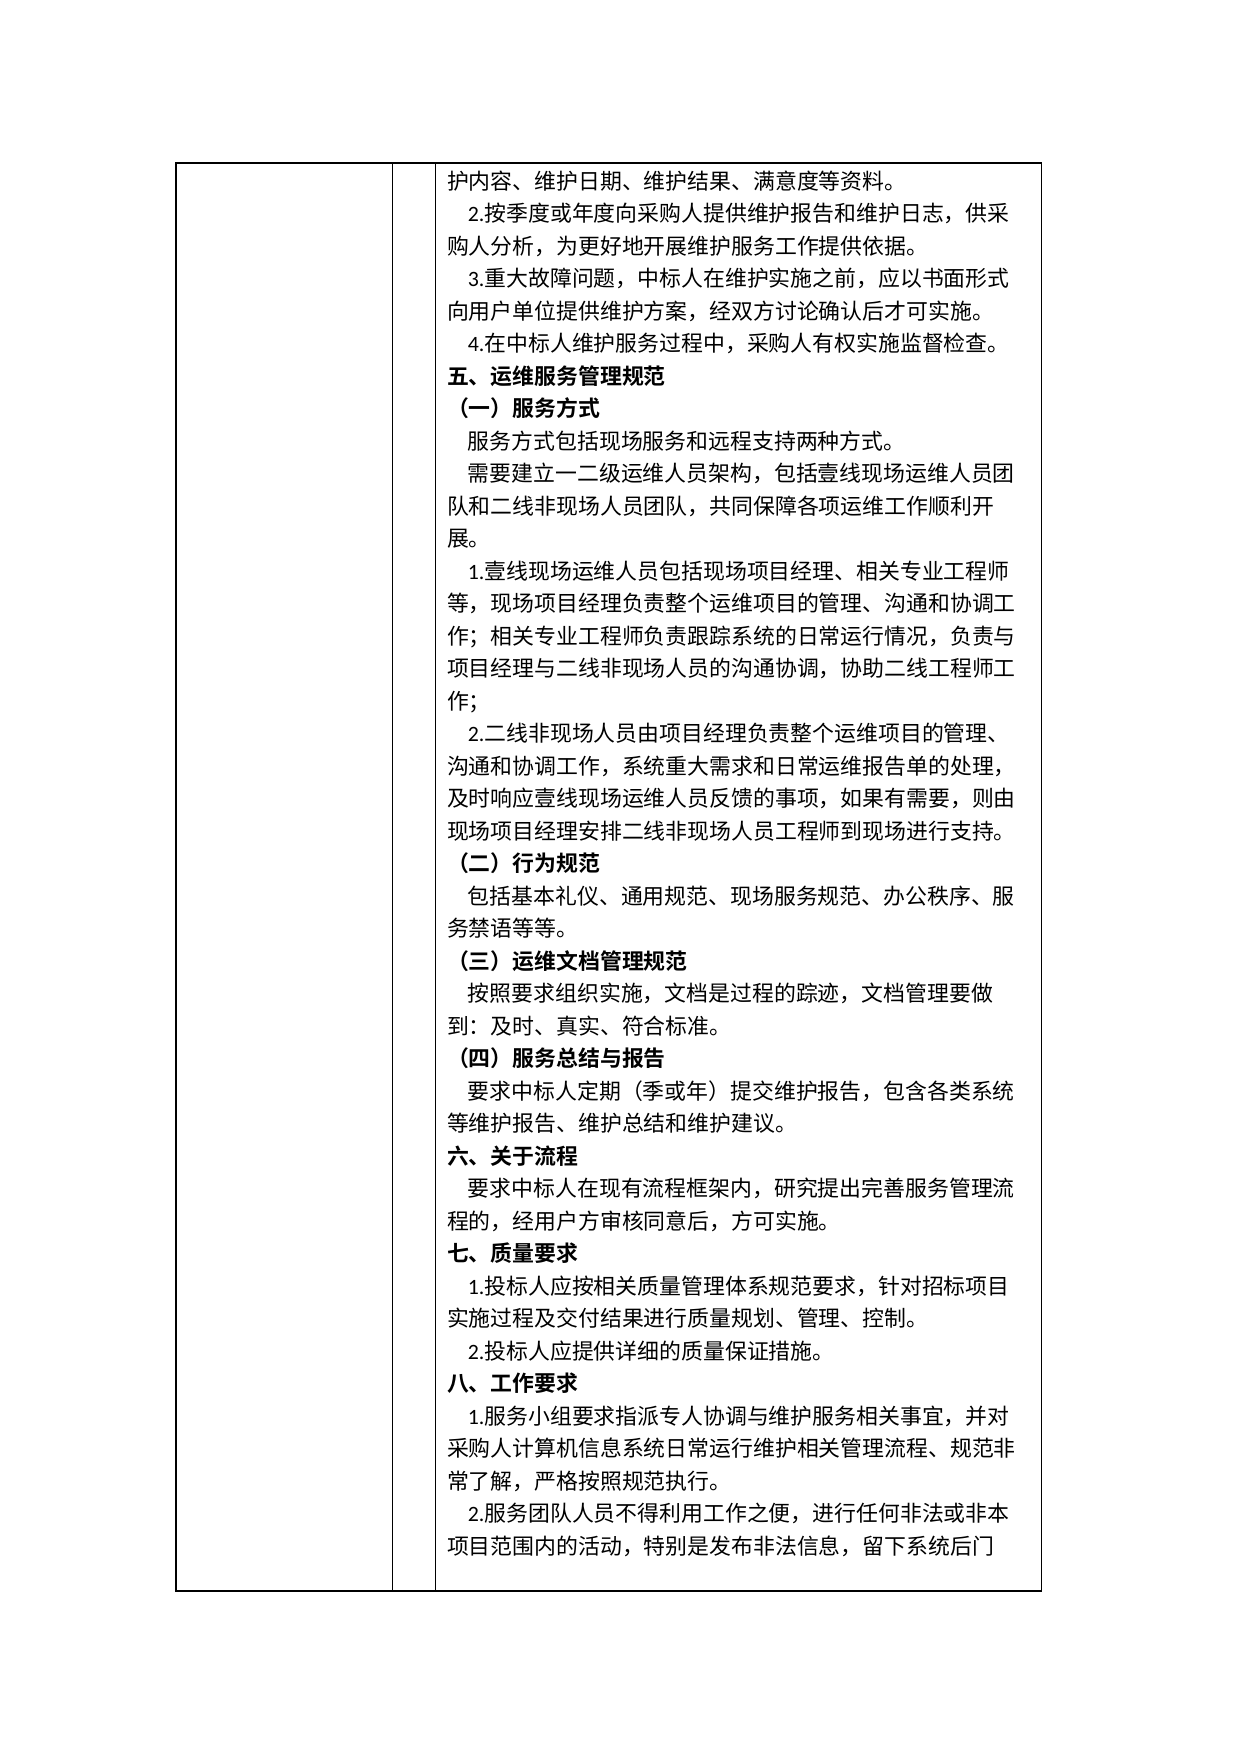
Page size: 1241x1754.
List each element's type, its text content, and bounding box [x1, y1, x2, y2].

table_cell 1 [393, 164, 435, 1590]
table_cell [177, 164, 392, 1590]
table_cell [436, 164, 1041, 1590]
